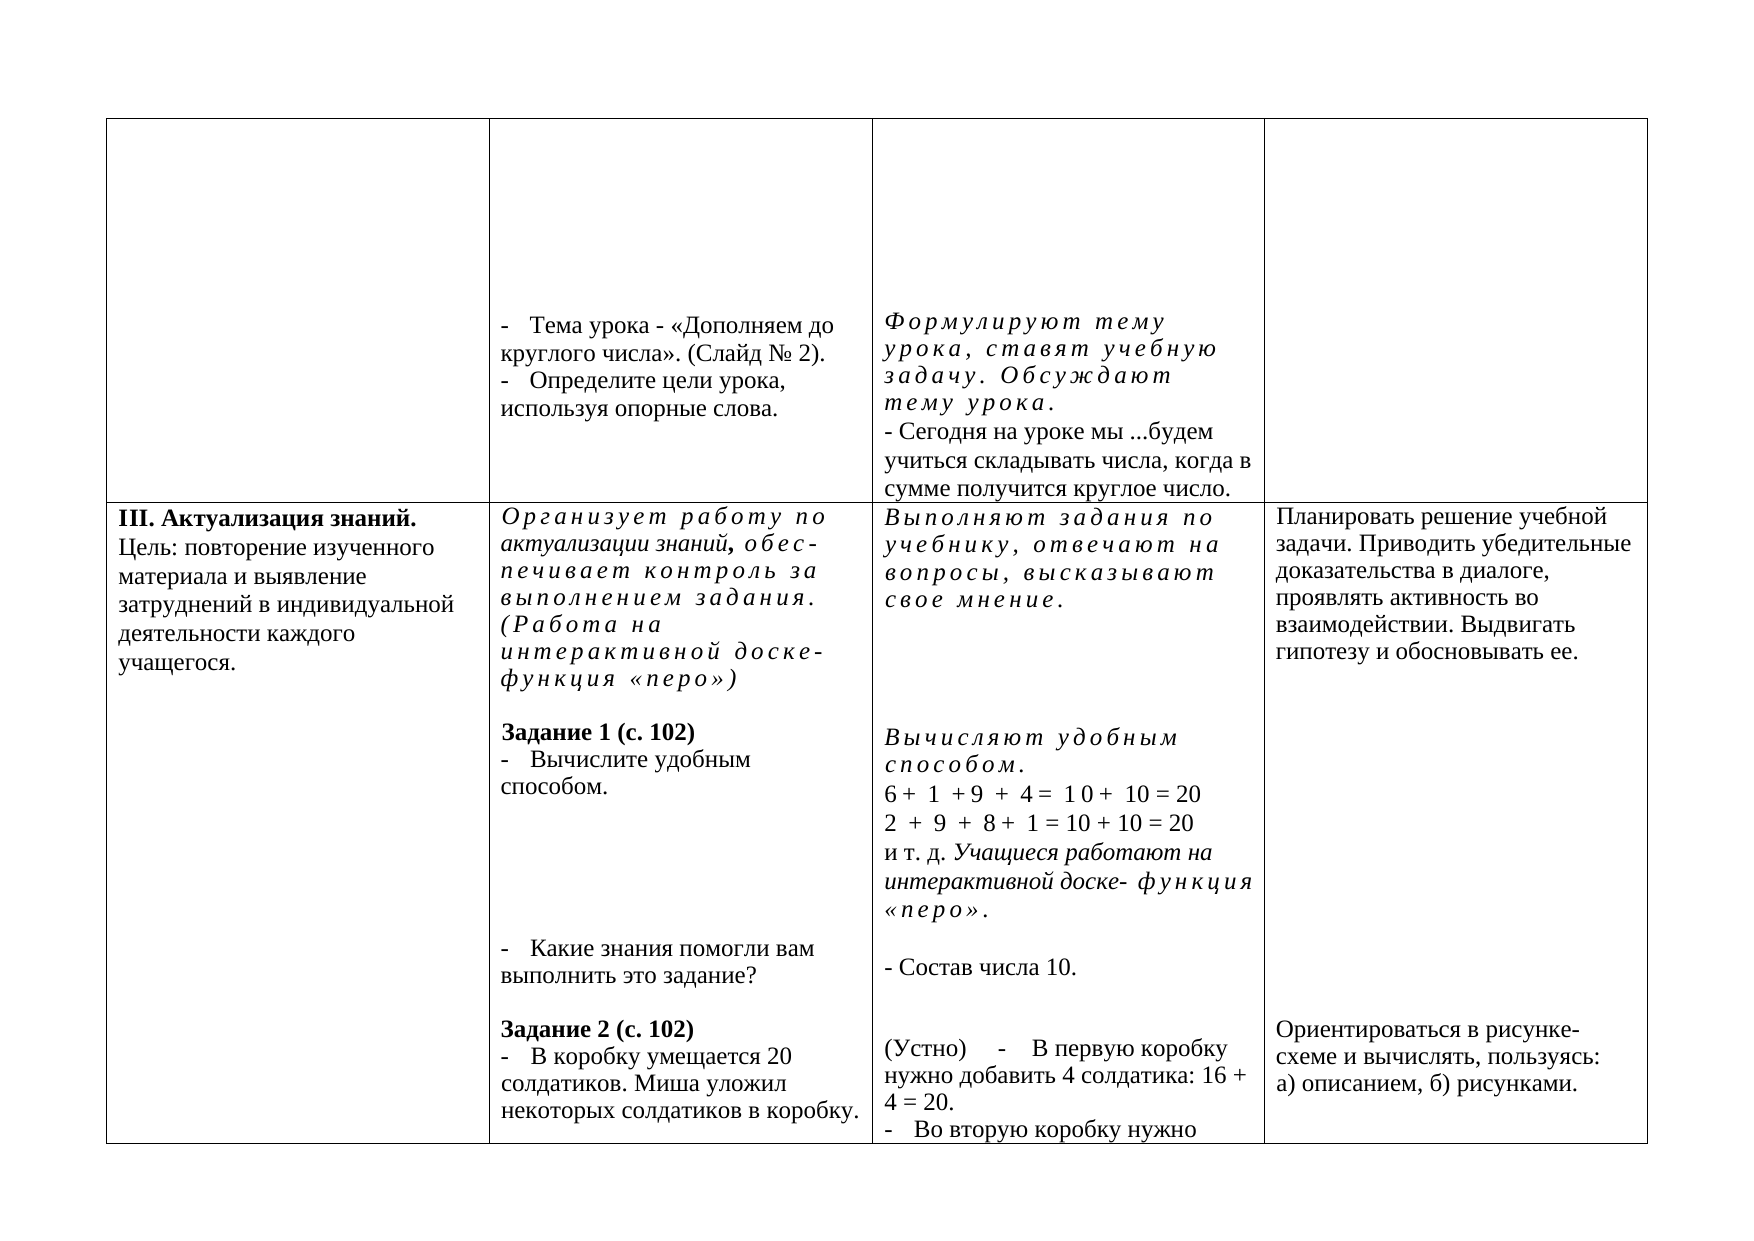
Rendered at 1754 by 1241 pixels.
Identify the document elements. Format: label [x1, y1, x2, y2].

table_cell [873, 503, 1264, 1143]
table_cell [107, 119, 489, 502]
table_cell [1265, 119, 1647, 502]
table_cell [1265, 503, 1647, 1143]
table_cell [107, 503, 489, 1143]
table_cell [490, 503, 872, 1143]
table_cell [873, 119, 1264, 502]
table_cell [490, 119, 872, 502]
